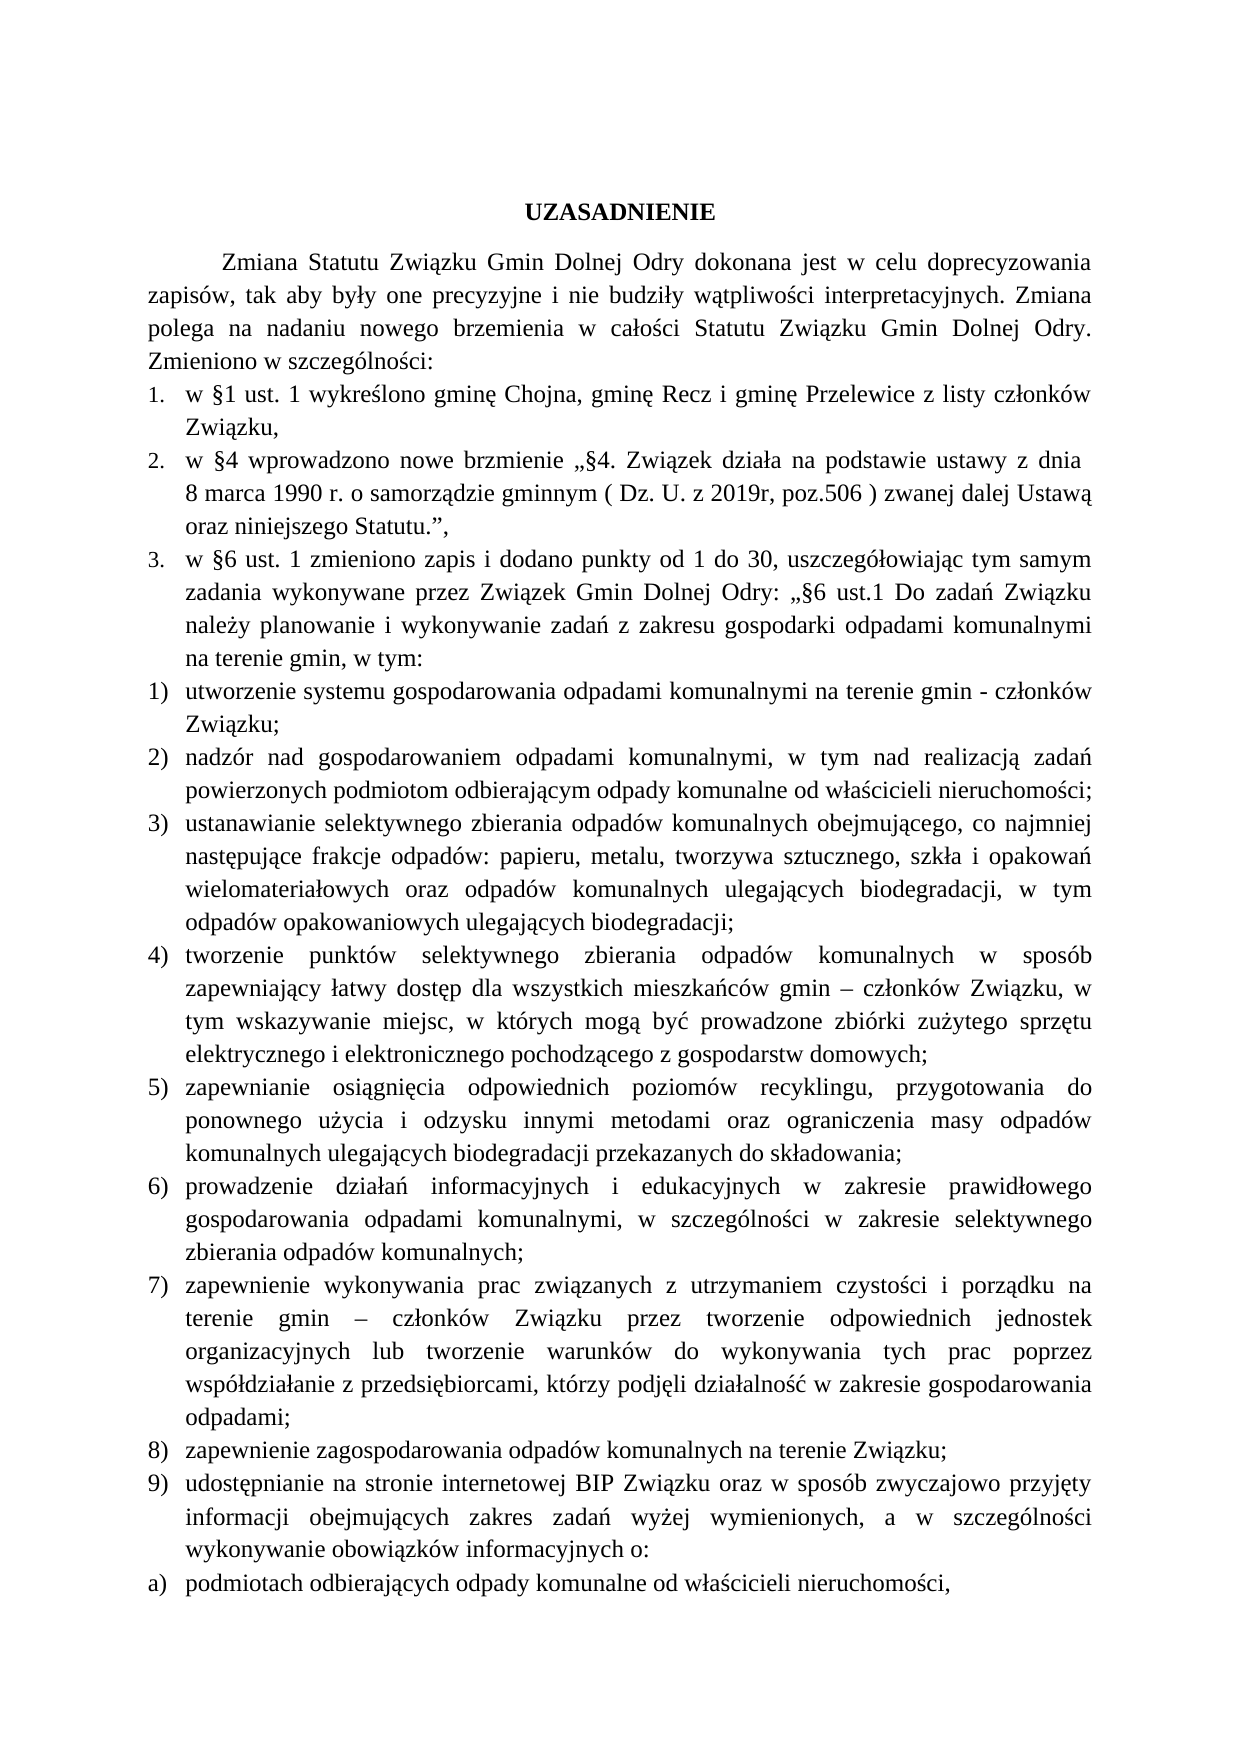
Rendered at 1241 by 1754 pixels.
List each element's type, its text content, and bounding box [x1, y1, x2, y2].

list utworzenie systemu gospodarowania odpadami komunalnymi na terenie gmin - członków Związku; [148, 676, 1093, 738]
list nadzór nad gospodarowaniem odpadami komunalnymi, w tym nad realizacją zadań powierzonych podmiotom odbierającym odpady komunalne od właścicieli nieruchomości; [148, 742, 1093, 804]
list ustanawianie selektywnego zbierania odpadów komunalnych obejmującego, co najmniej następujące frakcje odpadów: papieru, metalu, tworzywa sztucznego, szkła i opakowań wielomateriałowych oraz odpadów komunalnych ulegających biodegradacji, w tym odpadów opakowaniowych ulegających biodegradacji; [148, 808, 1093, 936]
list w §6 ust. 1 zmieniono zapis i dodano punkty od 1 do 30, uszczegółowiając tym samym zadania wykonywane przez Związek Gmin Dolnej Odry: „§6 ust.1 Do zadań Związku należy planowanie i wykonywanie zadań z zakresu gospodarki odpadami komunalnymi na terenie gmin, w tym: [148, 544, 1093, 672]
list prowadzenie działań informacyjnych i edukacyjnych w zakresie prawidłowego gospodarowania odpadami komunalnymi, w szczególności w zakresie selektywnego zbierania odpadów komunalnych; [148, 1171, 1093, 1266]
list zapewnienie wykonywania prac związanych z utrzymaniem czystości i porządku na terenie gmin – członków Związku przez tworzenie odpowiednich jednostek organizacyjnych lub tworzenie warunków do wykonywania tych prac poprzez współdziałanie z przedsiębiorcami, którzy podjęli działalność w zakresie gospodarowania odpadami; [148, 1270, 1093, 1431]
list zapewnienie zagospodarowania odpadów komunalnych na terenie Związku; [148, 1436, 1093, 1464]
text UZASADNIENIE [148, 197, 1093, 226]
list zapewnianie osiągnięcia odpowiednich poziomów recyklingu, przygotowania do ponownego użycia i odzysku innymi metodami oraz ograniczenia masy odpadów komunalnych ulegających biodegradacji przekazanych do składowania; [148, 1072, 1093, 1167]
list tworzenie punktów selektywnego zbierania odpadów komunalnych w sposób zapewniający łatwy dostęp dla wszystkich mieszkańców gmin – członków Związku, w tym wskazywanie miejsc, w których mogą być prowadzone zbiórki zużytego sprzętu elektrycznego i elektronicznego pochodzącego z gospodarstw domowych; [148, 940, 1093, 1068]
list podmiotach odbierających odpady komunalne od właścicieli nieruchomości, [148, 1568, 1093, 1596]
list w §4 wprowadzono nowe brzmienie „§4. Związek działa na podstawie ustawy z dnia 8 marca 1990 r. o samorządzie gminnym ( Dz. U. z 2019r, poz.506 ) zwanej dalej Ustawą oraz niniejszego Statutu.”, [148, 445, 1093, 540]
text Zmiana Statutu Związku Gmin Dolnej Odry dokonana jest w celu doprecyzowania zapisów, tak aby były one precyzyjne i nie budziły wątpliwości interpretacyjnych. Zmiana polega na nadaniu nowego brzemienia w całości Statutu Związku Gmin Dolnej Odry. Zmieniono w szczególności: [148, 247, 1093, 374]
list w §1 ust. 1 wykreślono gminę Chojna, gminę Recz i gminę Przelewice z listy członków Związku, [148, 379, 1093, 441]
list udostępnianie na stronie internetowej BIP Związku oraz w sposób zwyczajowo przyjęty informacji obejmujących zakres zadań wyżej wymienionych, a w szczególności wykonywanie obowiązków informacyjnych o: [148, 1468, 1093, 1563]
